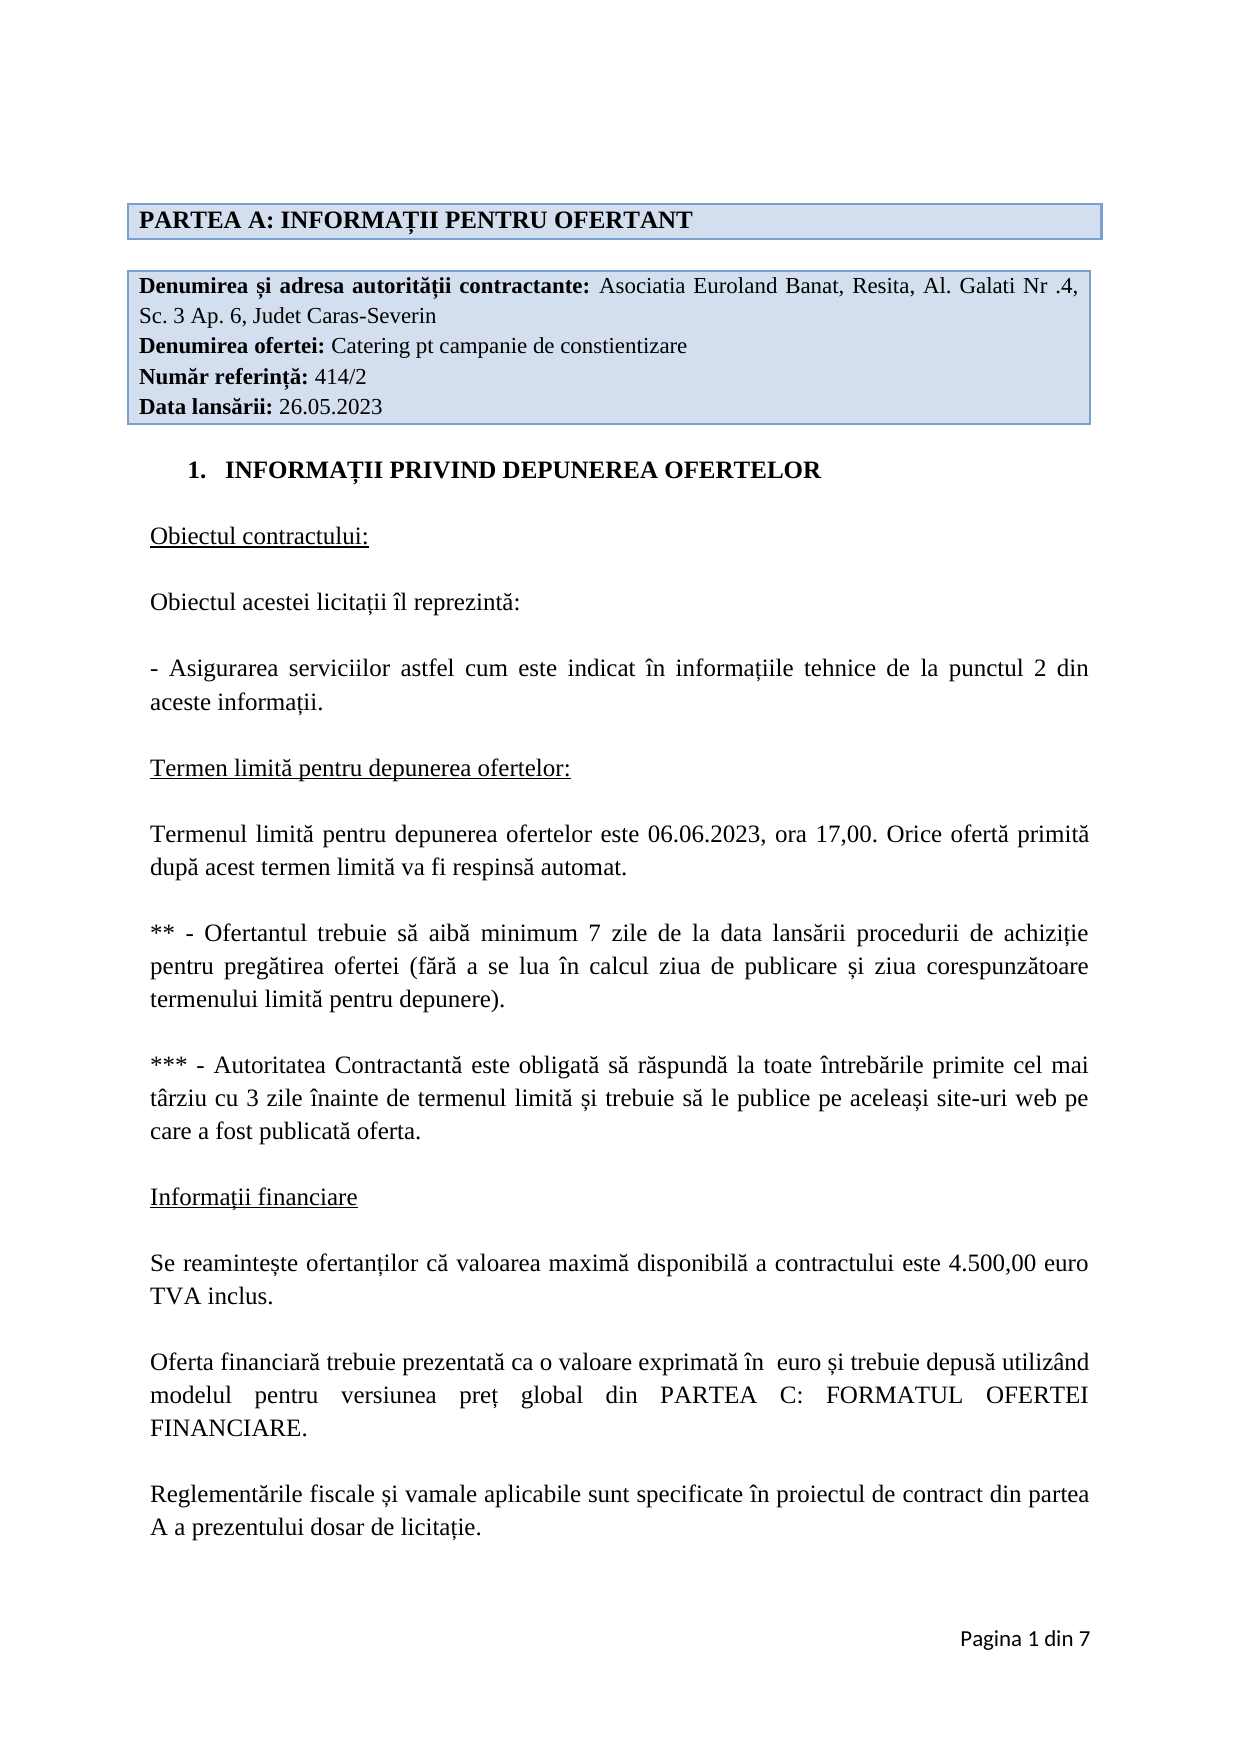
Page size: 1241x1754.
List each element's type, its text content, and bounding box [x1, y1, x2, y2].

text Termen limită pentru depunerea ofertelor: [150, 753, 1090, 781]
table_header PARTEA A: INFORMAȚII PENTRU OFERTANT [129, 205, 1100, 238]
text Obiectul contractului: [150, 521, 1090, 550]
text Se reamintește ofertanților că valoarea maximă disponibilă a contractului este 4.500,00 euro TVA inclus. [150, 1248, 1090, 1310]
text Termenul limită pentru depunerea ofertelor este 06.06.2023, ora 17,00. Orice ofertă primită după acest termen limită va fi respinsă automat. [150, 819, 1090, 880]
table_header Denumirea și adresa autorității contractante: Asociatia Euroland Banat, Resita, Al. Galati Nr .4, Sc. 3 Ap. 6, Judet Caras-Severin Denumirea ofertei: Catering pt campanie de constientizare Număr referință: 414/2 Data lansării: 26.05.2023 [129, 272, 1089, 423]
text ** - Ofertantul trebuie să aibă minimum 7 zile de la data lansării procedurii de achiziție pentru pregătirea ofertei (fără a se lua în calcul ziua de publicare și ziua corespunzătoare termenului limită pentru depunere). [150, 918, 1090, 1012]
text Oferta financiară trebuie prezentată ca o valoare exprimată în euro și trebuie depusă utilizând modelul pentru versiunea preț global din PARTEA C: FORMATUL OFERTEI FINANCIARE. [150, 1347, 1090, 1442]
text Reglementările fiscale și vamale aplicabile sunt specificate în proiectul de contract din partea A a prezentului dosar de licitație. [150, 1479, 1090, 1541]
text - Asigurarea serviciilor astfel cum este indicat în informațiile tehnice de la punctul 2 din aceste informații. [150, 653, 1090, 715]
text Obiectul acestei licitații îl reprezintă: [150, 587, 1090, 616]
list INFORMAȚII PRIVIND DEPUNEREA OFERTELOR [187, 455, 1090, 484]
text Informații financiare [150, 1182, 1090, 1211]
text *** - Autoritatea Contractantă este obligată să răspundă la toate întrebările primite cel mai târziu cu 3 zile înainte de termenul limită și trebuie să le publice pe aceleași site-uri web pe care a fost publicată oferta. [150, 1050, 1090, 1144]
